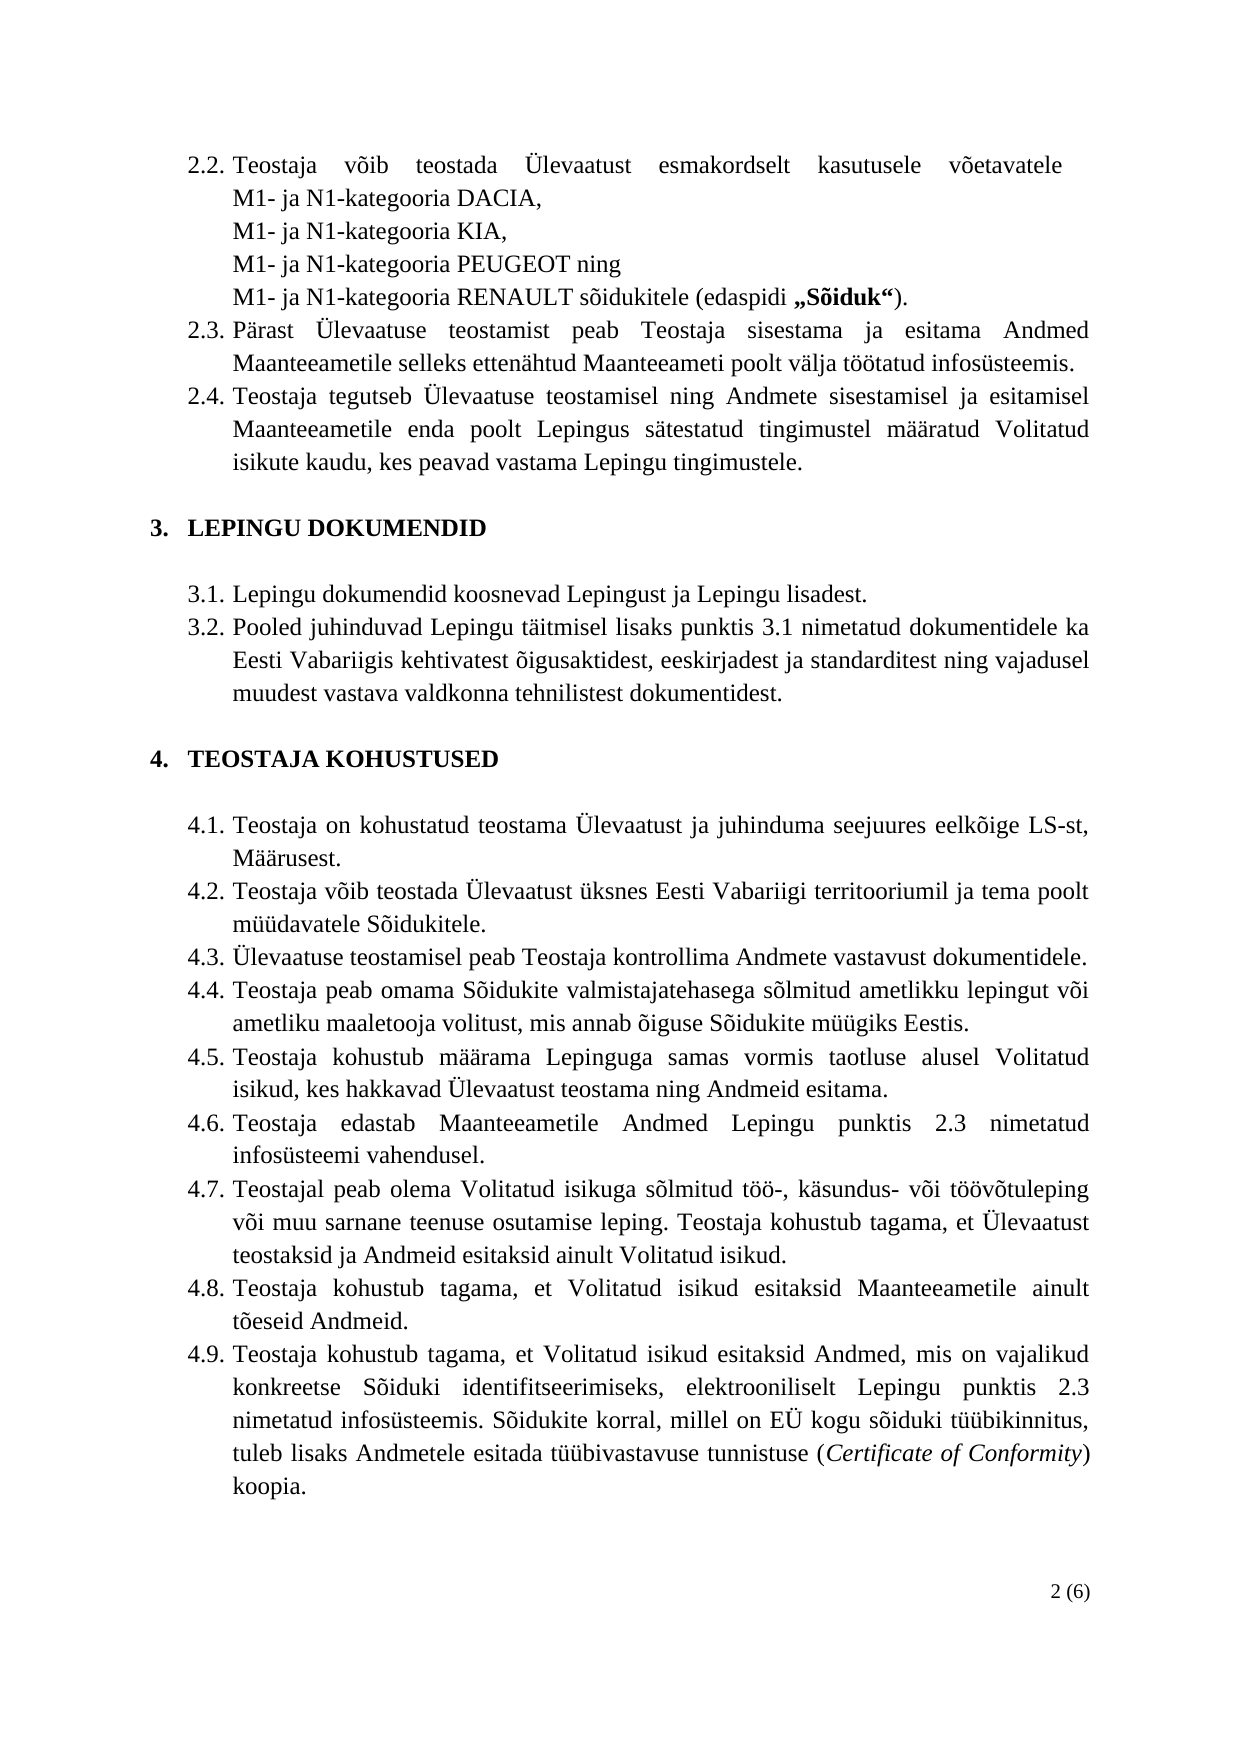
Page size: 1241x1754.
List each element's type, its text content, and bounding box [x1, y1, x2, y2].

list Teostaja võib teostada Ülevaatust üksnes Eesti Vabariigi territooriumil ja tema poolt müüdavatele Sõidukitele. [187, 876, 1090, 938]
list Teostaja kohustub tagama, et Volitatud isikud esitaksid Andmed, mis on vajalikud konkreetse Sõiduki identifitseerimiseks, elektrooniliselt Lepingu punktis 2.3 nimetatud infosüsteemis. Sõidukite korral, millel on EÜ kogu sõiduki tüübikinnitus, tuleb lisaks Andmetele esitada tüübivastavuse tunnistuse (Certificate of Conformity) koopia. [187, 1339, 1090, 1499]
list TEOSTAJA KOHUSTUSED [150, 744, 1090, 773]
list Teostaja võib teostada Ülevaatust esmakordselt kasutusele võetavatele M1- ja N1-kategooria DACIA, [187, 150, 1090, 212]
list LEPINGU DOKUMENDID [150, 513, 1090, 542]
list Pooled juhinduvad Lepingu täitmisel lisaks punktis 3.1 nimetatud dokumentidele ka Eesti Vabariigis kehtivatest õigusaktidest, eeskirjadest ja standarditest ning vajadusel muudest vastava valdkonna tehnilistest dokumentidest. [187, 612, 1090, 707]
list Teostaja kohustub tagama, et Volitatud isikud esitaksid Maanteeametile ainult tõeseid Andmeid. [187, 1273, 1090, 1334]
list Teostajal peab olema Volitatud isikuga sõlmitud töö-, käsundus- või töövõtuleping või muu sarnane teenuse osutamise leping. Teostaja kohustub tagama, et Ülevaatust teostaksid ja Andmeid esitaksid ainult Volitatud isikud. [187, 1174, 1090, 1268]
list Teostaja kohustub määrama Lepinguga samas vormis taotluse alusel Volitatud isikud, kes hakkavad Ülevaatust teostama ning Andmeid esitama. [187, 1042, 1090, 1103]
list Teostaja tegutseb Ülevaatuse teostamisel ning Andmete sisestamisel ja esitamisel Maanteeametile enda poolt Lepingus sätestatud tingimustel määratud Volitatud isikute kaudu, kes peavad vastama Lepingu tingimustele. [187, 381, 1090, 476]
list M1- ja N1-kategooria PEUGEOT ning [232, 249, 1090, 278]
list Ülevaatuse teostamisel peab Teostaja kontrollima Andmete vastavust dokumentidele. [187, 942, 1090, 971]
list M1- ja N1-kategooria RENAULT sõidukitele (edaspidi „Sõiduk“). [232, 282, 1090, 311]
list M1- ja N1-kategooria KIA, [232, 216, 1090, 245]
list Teostaja on kohustatud teostama Ülevaatust ja juhinduma seejuures eelkõige LS-st, Määrusest. [187, 810, 1090, 872]
list Teostaja peab omama Sõidukite valmistajatehasega sõlmitud ametlikku lepingut või ametliku maaletooja volitust, mis annab õiguse Sõidukite müügiks Eestis. [187, 976, 1090, 1037]
list Pärast Ülevaatuse teostamist peab Teostaja sisestama ja esitama Andmed Maanteeametile selleks ettenähtud Maanteeameti poolt välja töötatud infosüsteemis. [187, 315, 1090, 377]
list Teostaja edastab Maanteeametile Andmed Lepingu punktis 2.3 nimetatud infosüsteemi vahendusel. [187, 1108, 1090, 1169]
list Lepingu dokumendid koosnevad Lepingust ja Lepingu lisadest. [187, 579, 1090, 608]
